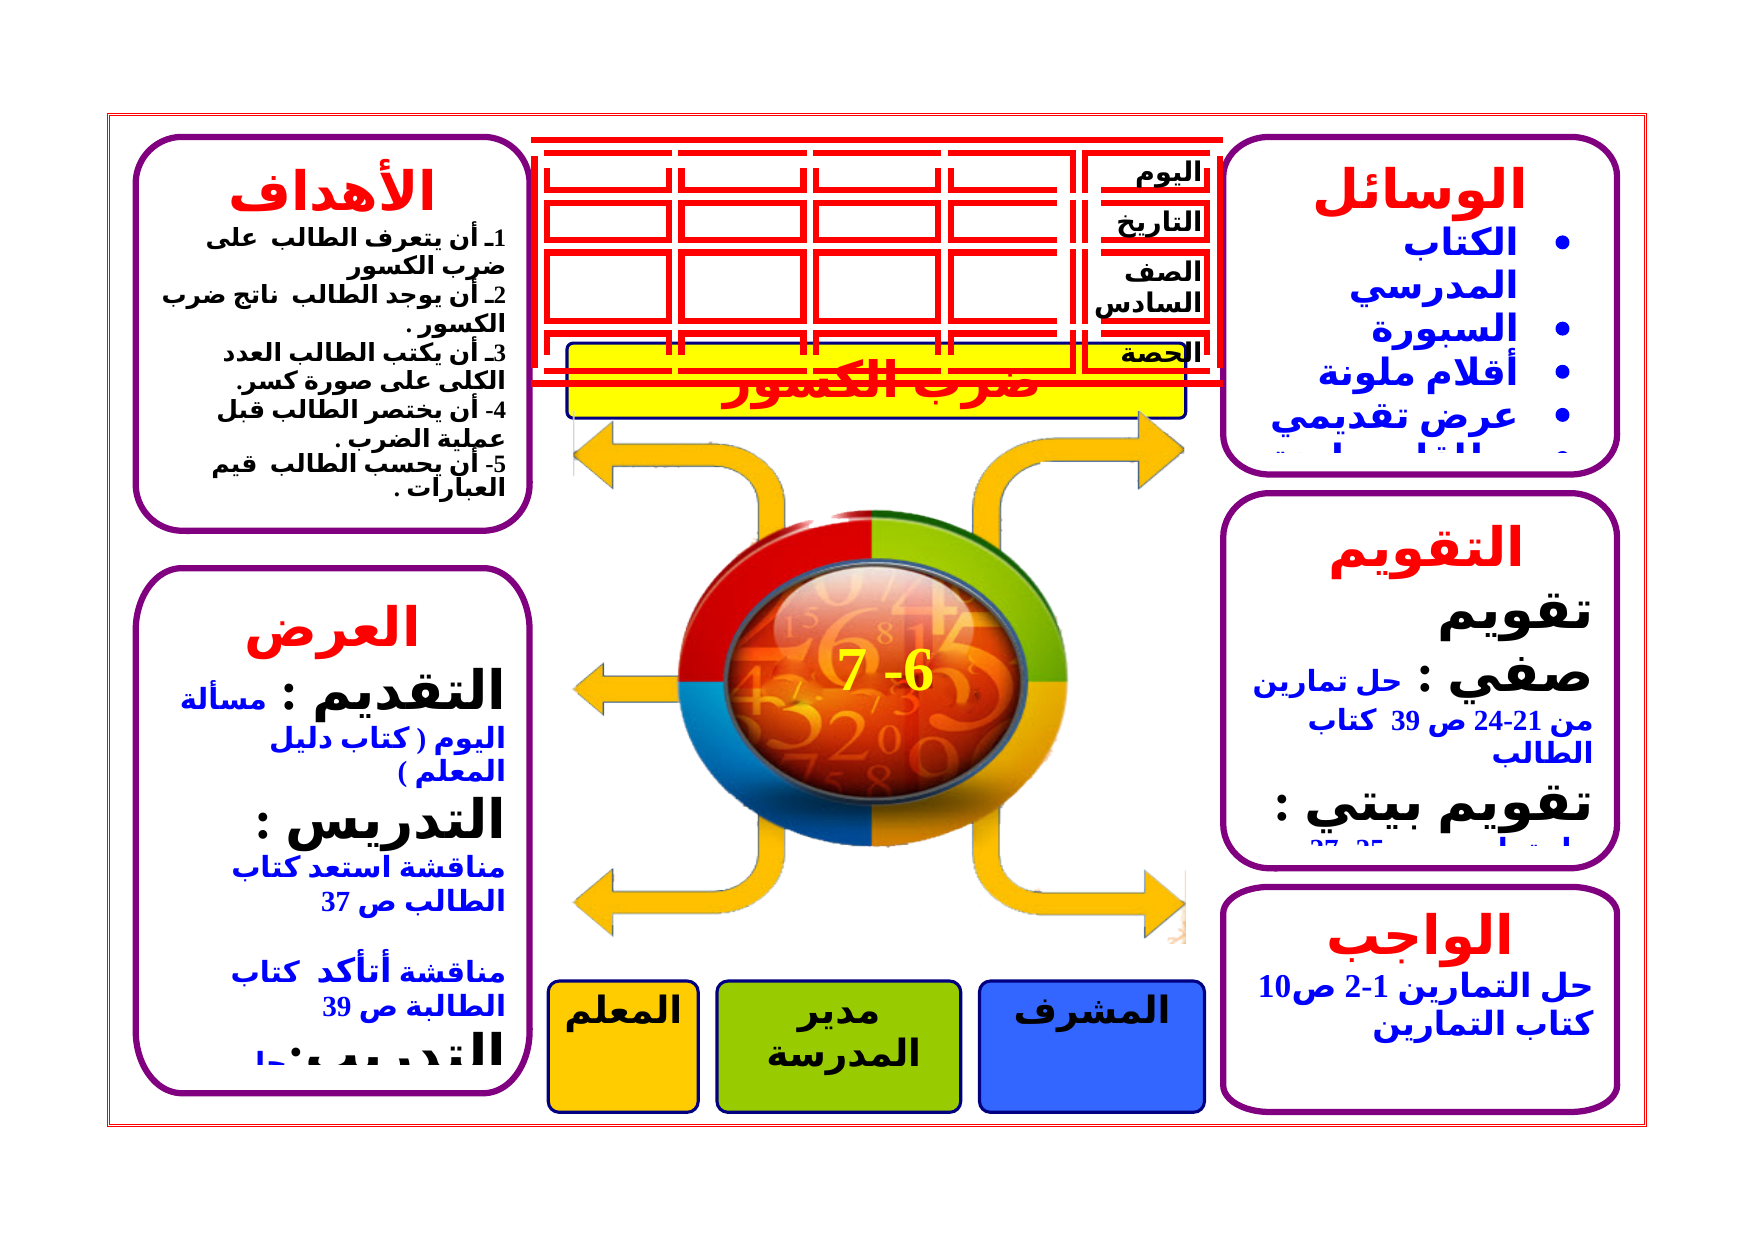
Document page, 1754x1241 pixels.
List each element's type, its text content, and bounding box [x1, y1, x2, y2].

picture [567, 399, 1186, 944]
table_cell [541, 187, 675, 237]
table_cell [944, 187, 1079, 237]
table_cell [675, 318, 810, 368]
table_header [675, 143, 810, 187]
table_header [810, 143, 944, 187]
table_cell [810, 318, 944, 368]
table_cell [944, 237, 1079, 318]
table_cell الحصة [1079, 318, 1213, 368]
table_cell [810, 237, 944, 318]
table_cell الصف السادس [1079, 237, 1213, 318]
table_cell التاريخ [1079, 187, 1213, 237]
table_cell [810, 187, 944, 237]
table_cell [675, 237, 810, 318]
table_header [541, 143, 675, 187]
table_cell [541, 237, 675, 318]
table_cell [675, 187, 810, 237]
table_cell [944, 318, 1079, 368]
table_cell [541, 318, 675, 368]
table_header اليوم [1079, 143, 1213, 187]
table_header [944, 143, 1079, 187]
